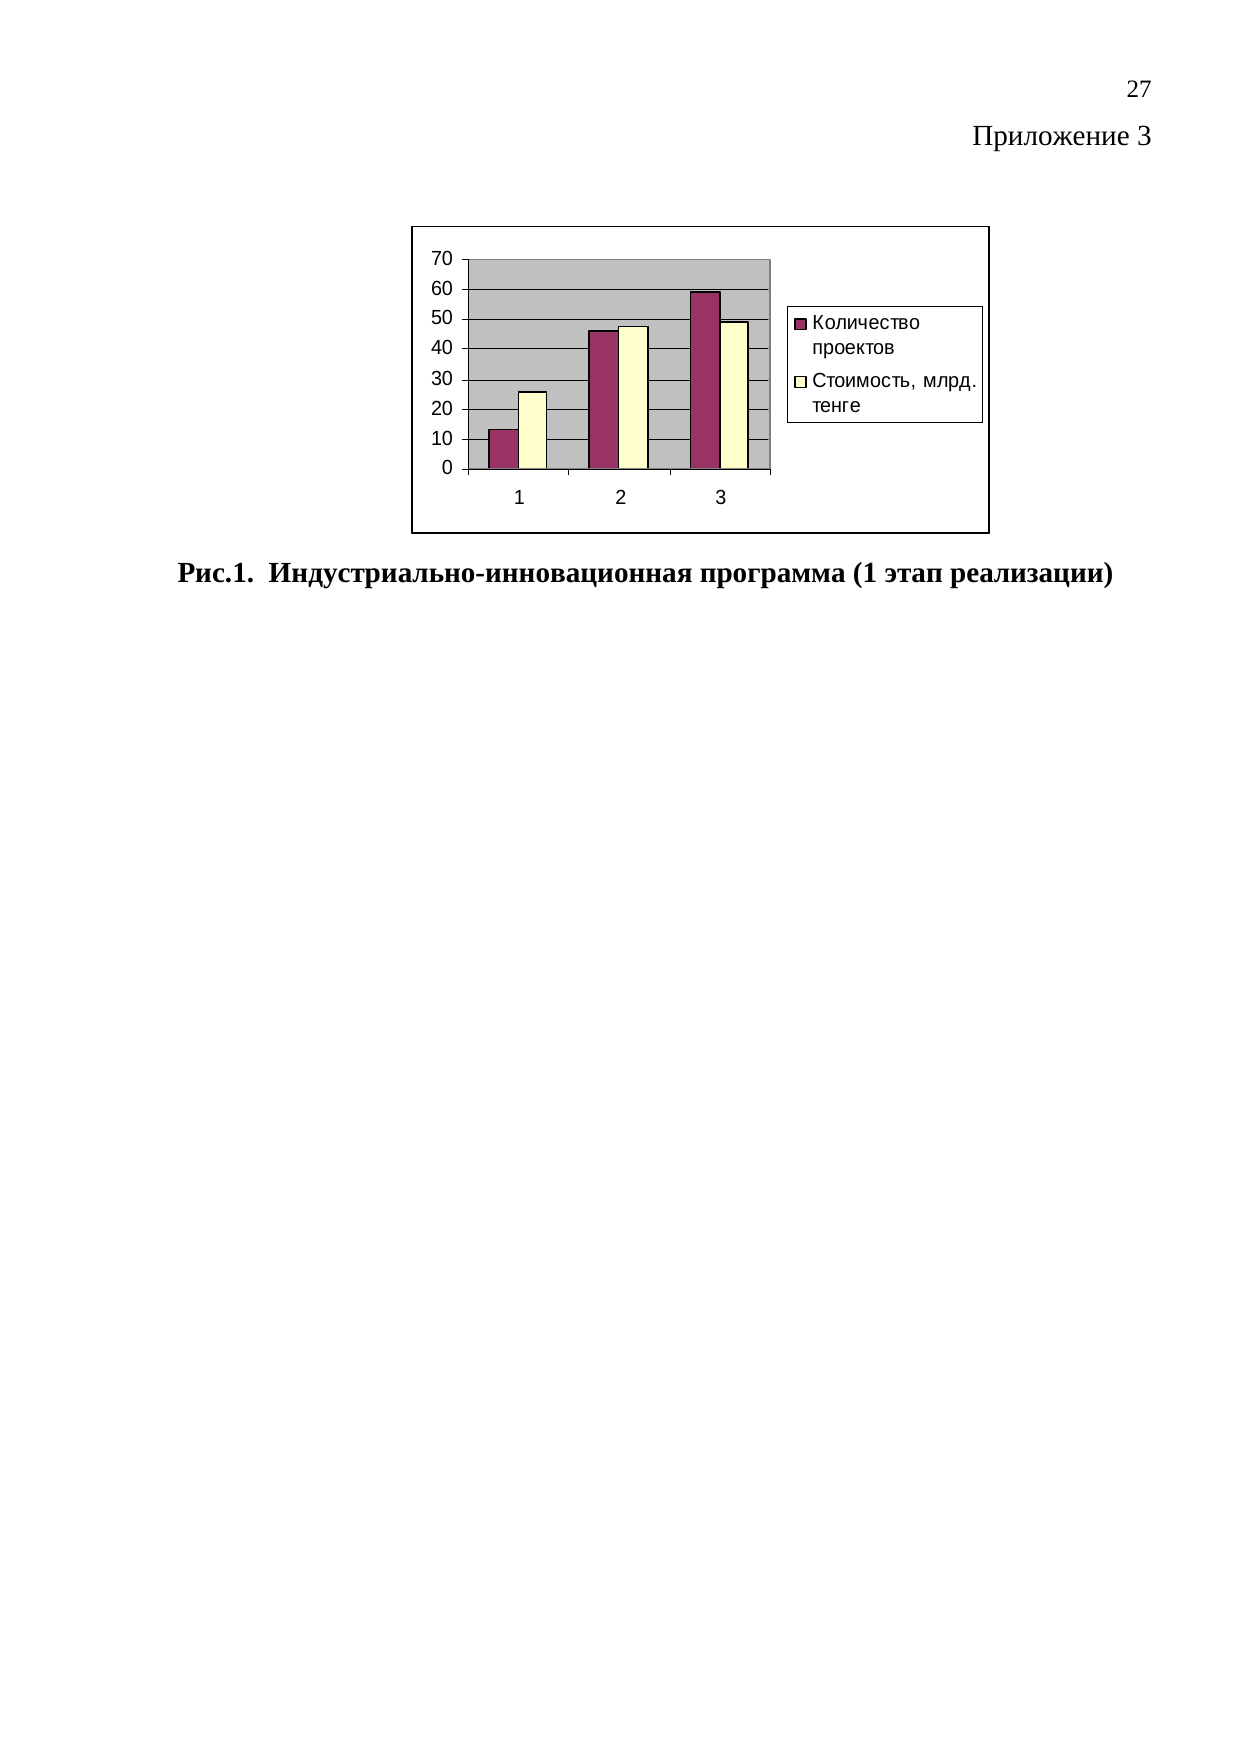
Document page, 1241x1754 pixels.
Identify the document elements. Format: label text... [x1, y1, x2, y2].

text Рис.1. Индустриально-инновационная программа (1 этап реализации) [177, 555, 1152, 589]
text Приложение 3 [177, 118, 1152, 152]
